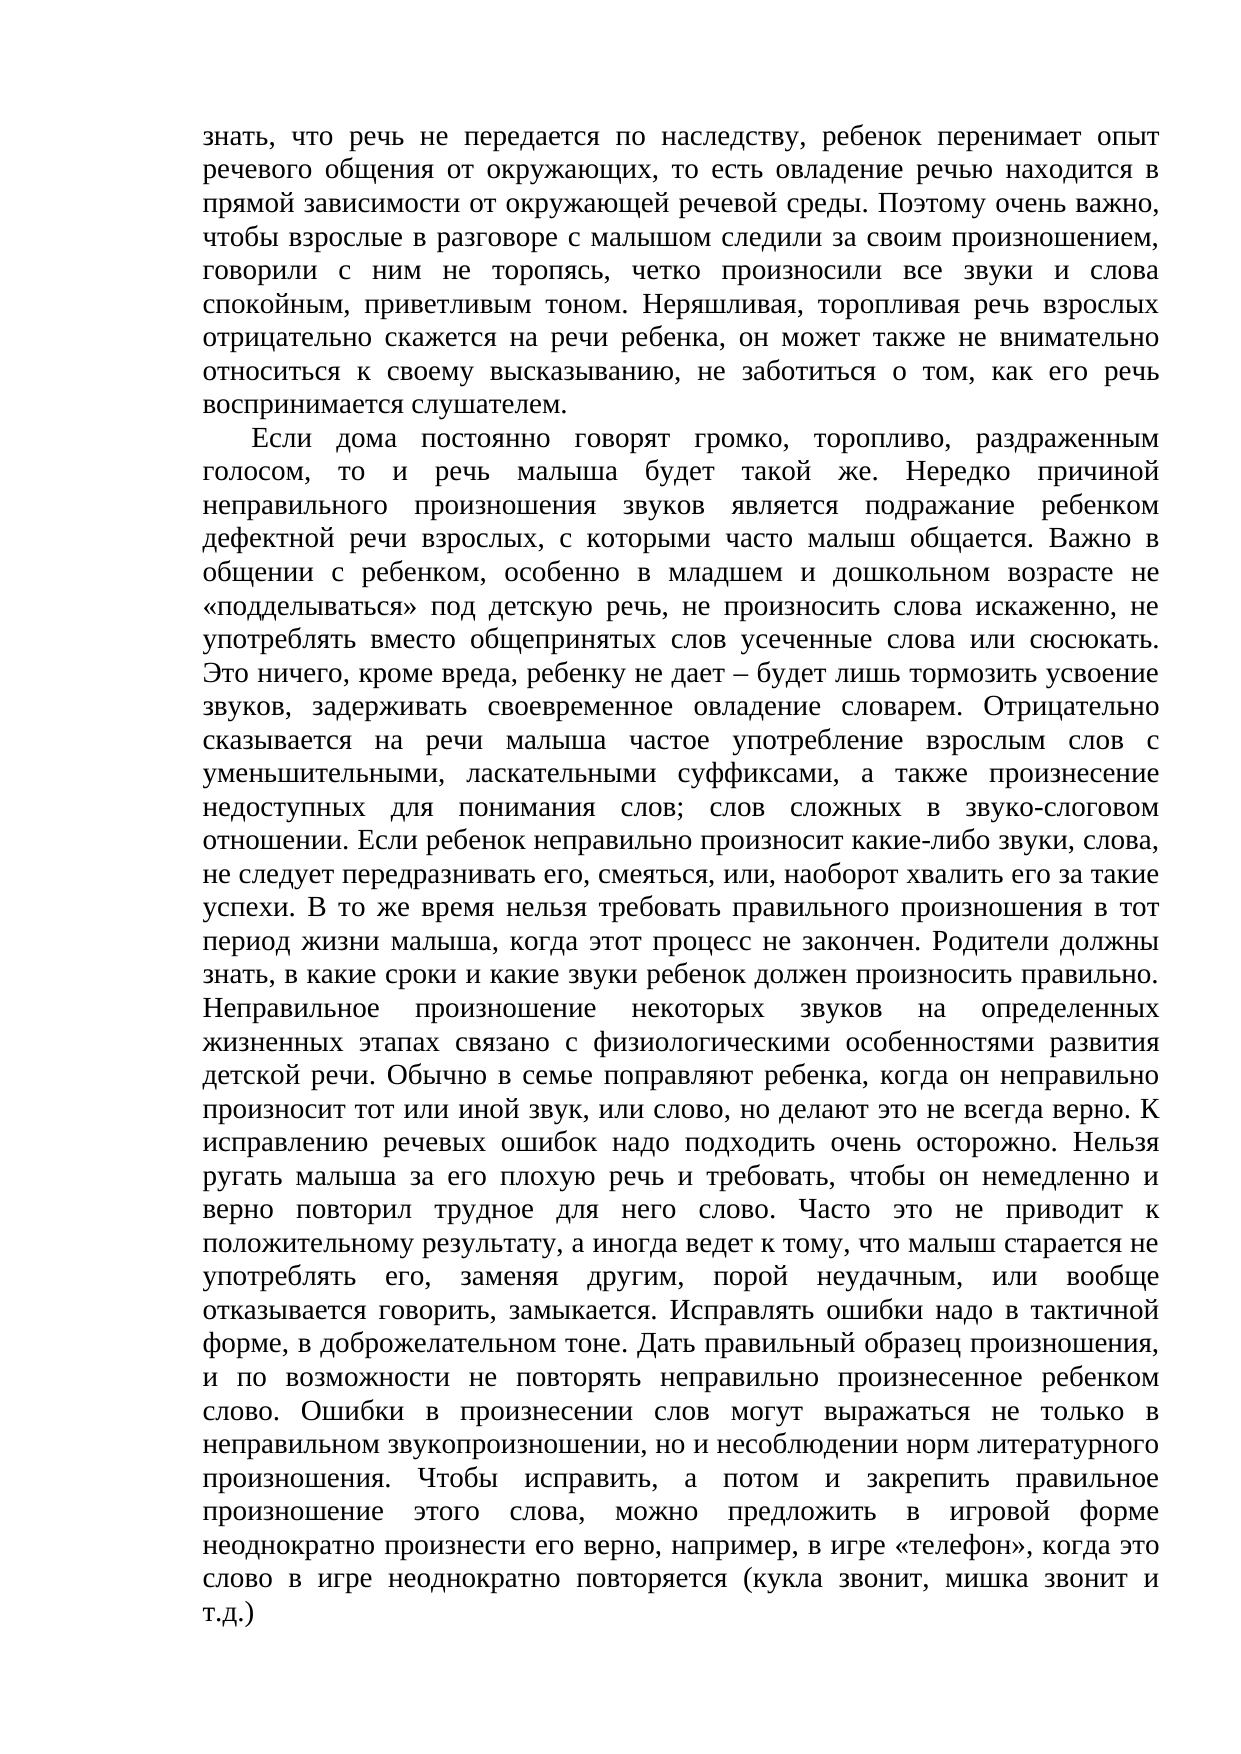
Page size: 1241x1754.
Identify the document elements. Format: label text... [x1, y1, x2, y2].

text Если дома постоянно говорят громко, торопливо, раздраженным голосом, то и речь малыша будет такой же. Нередко причиной неправильного произношения звуков является подражание ребенком дефектной речи взрослых, с которыми часто малыш общается. Важно в общении с ребенком, особенно в младшем и дошкольном возрасте не «подделываться» под детскую речь, не произносить слова искаженно, не употреблять вместо общепринятых слов усеченные слова или сюсюкать. Это ничего, кроме вреда, ребенку не дает – будет лишь тормозить усвоение звуков, задерживать своевременное овладение словарем. Отрицательно сказывается на речи малыша частое употребление взрослым слов с уменьшительными, ласкательными суффиксами, а также произнесение недоступных для понимания слов; слов сложных в звуко-слоговом отношении. Если ребенок неправильно произносит какие-либо звуки, слова, не следует передразнивать его, смеяться, или, наоборот хвалить его за такие успехи. В то же время нельзя требовать правильного произношения в тот период жизни малыша, когда этот процесс не закончен. Родители должны знать, в какие сроки и какие звуки ребенок должен произносить правильно. Неправильное произношение некоторых звуков на определенных жизненных этапах связано с физиологическими особенностями развития детской речи. Обычно в семье поправляют ребенка, когда он неправильно произносит тот или иной звук, или слово, но делают это не всегда верно. К исправлению речевых ошибок надо подходить очень осторожно. Нельзя ругать малыша за его плохую речь и требовать, чтобы он немедленно и верно повторил трудное для него слово. Часто это не приводит к положительному результату, а иногда ведет к тому, что малыш старается не употреблять его, заменяя другим, порой неудачным, или вообще отказывается говорить, замыкается. Исправлять ошибки надо в тактичной форме, в доброжелательном тоне. Дать правильный образец произношения, и по возможности не повторять неправильно произнесенное ребенком слово. Ошибки в произнесении слов могут выражаться не только в неправильном звукопроизношении, но и несоблюдении норм литературного произношения. Чтобы исправить, а потом и закрепить правильное произношение этого слова, можно предложить в игровой форме неоднократно произнести его верно, например, в игре «телефон», когда это слово в игре неоднократно повторяется (кукла звонит, мишка звонит и т.д.) [202, 420, 1160, 1627]
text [202, 118, 1160, 420]
